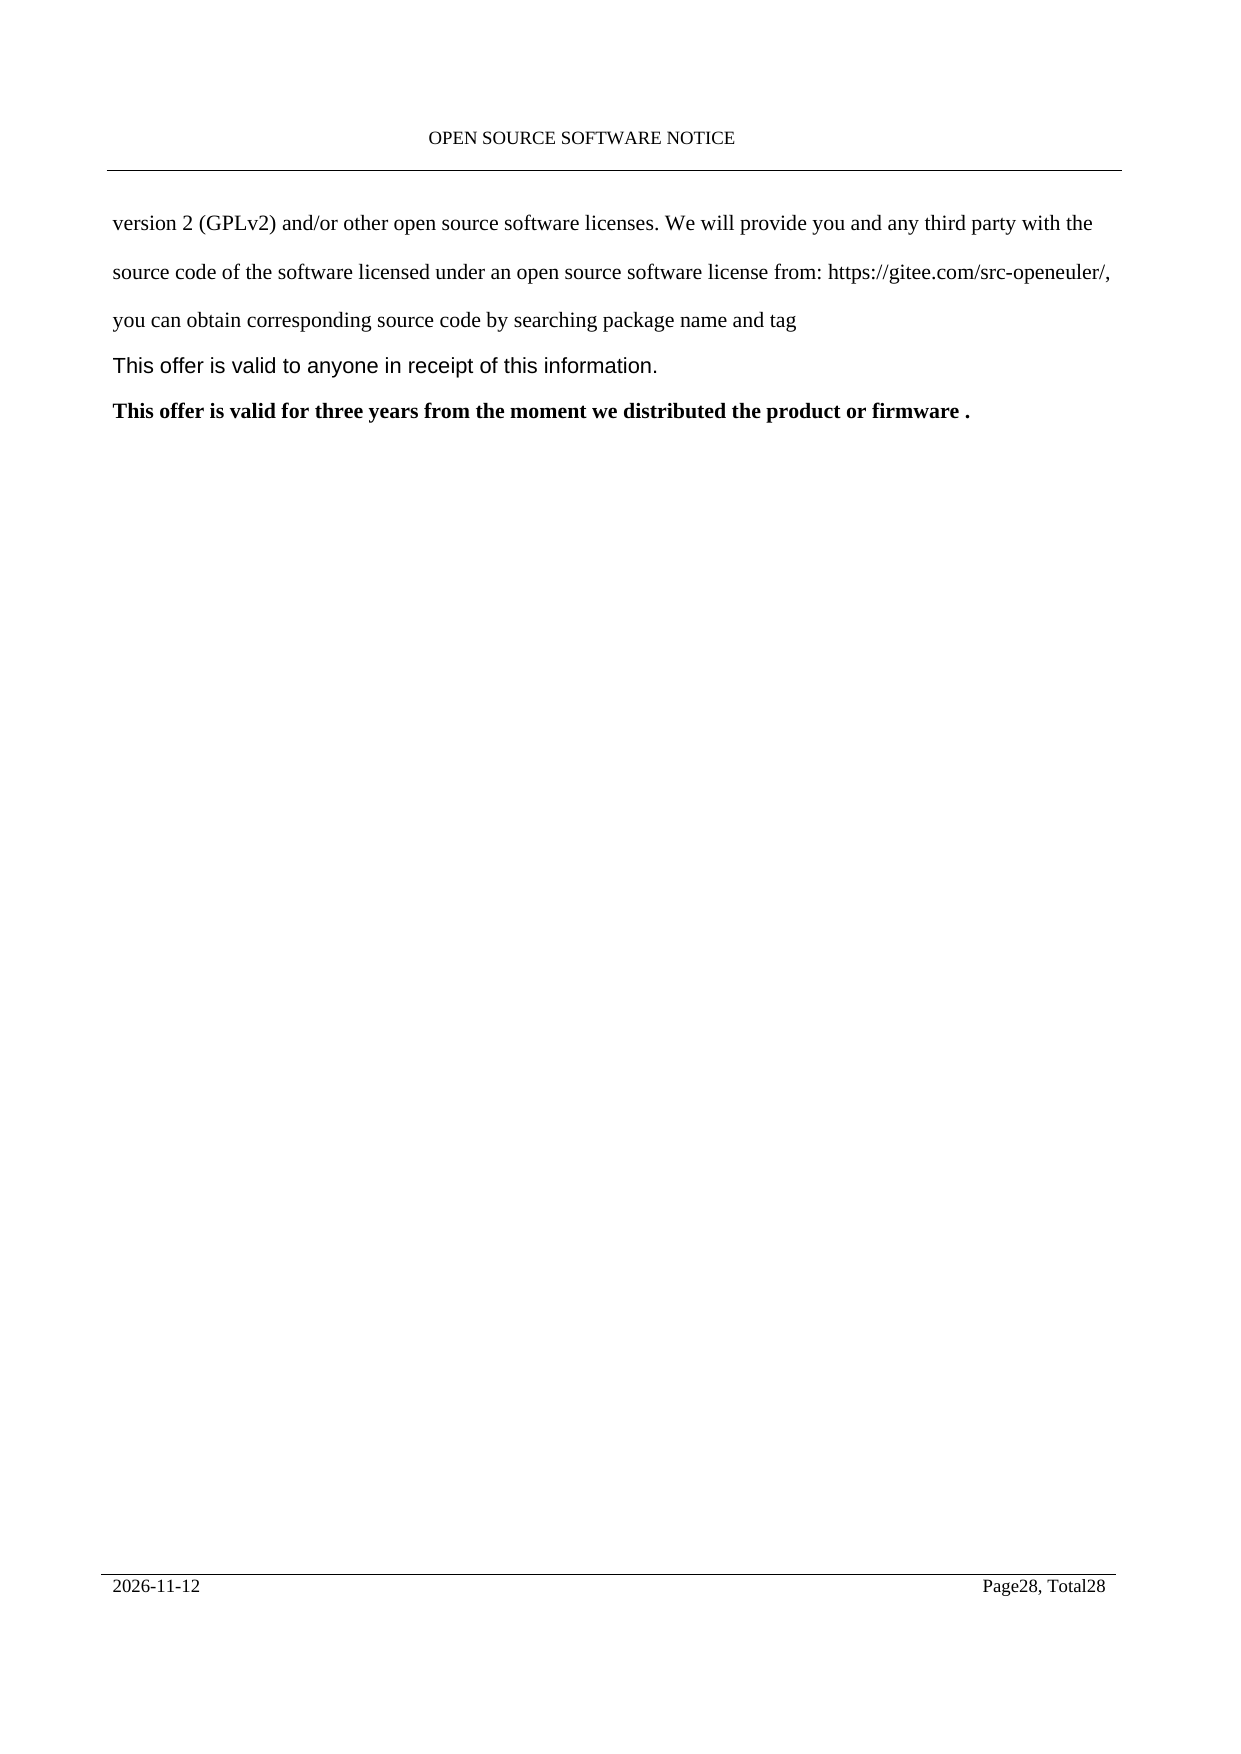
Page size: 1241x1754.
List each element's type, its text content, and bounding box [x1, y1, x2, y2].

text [112, 206, 1128, 336]
text This offer is valid for three years from the moment we distributed the product or firmware . [112, 394, 1128, 427]
text This offer is valid to anyone in receipt of this information. [112, 349, 1128, 381]
